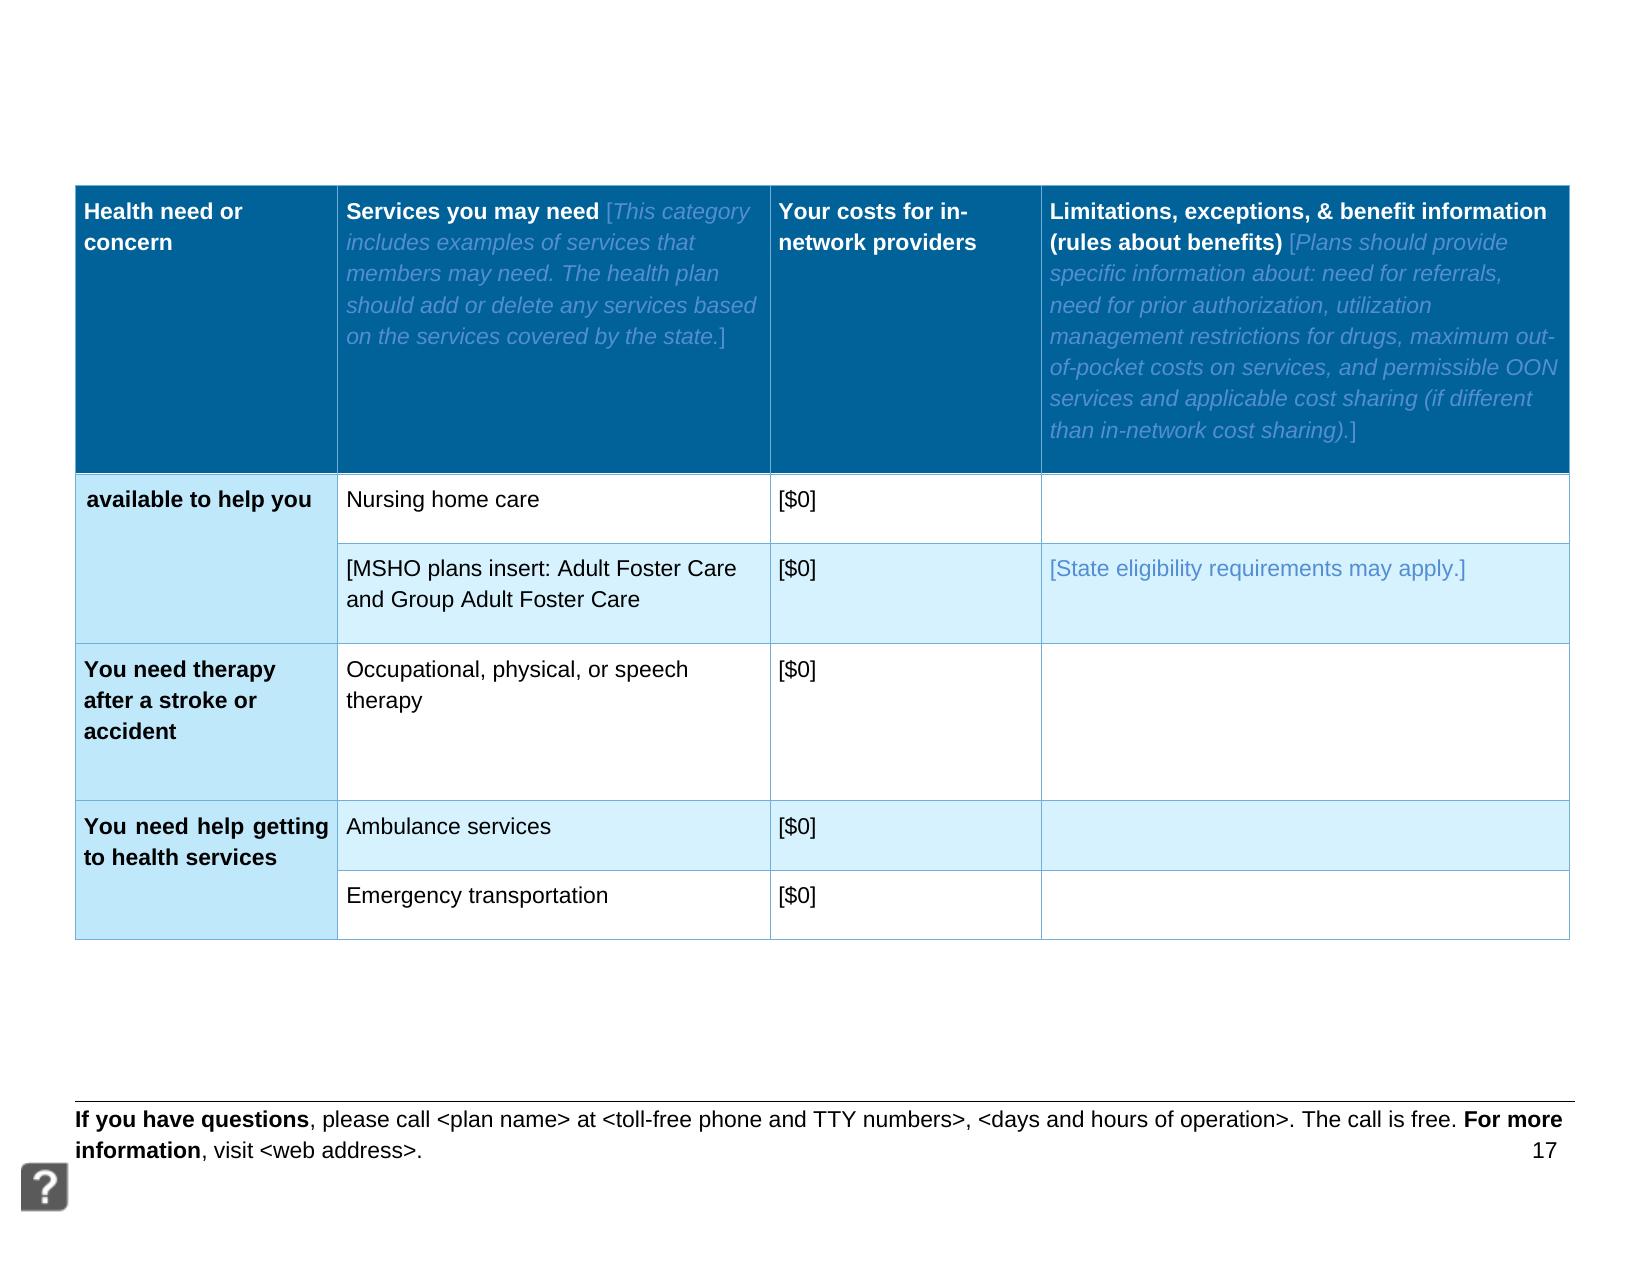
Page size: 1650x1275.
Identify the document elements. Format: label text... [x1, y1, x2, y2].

table_cell [1042, 801, 1569, 870]
table_cell [$0] [771, 871, 1041, 939]
table_cell Occupational, physical, or speech therapy [338, 644, 770, 800]
table_header Limitations, exceptions, & benefit information (rules about benefits) [Plans should provide specific information about: need for referrals, need for prior authorization, utilization management restrictions for drugs, maximum out-of-pocket costs on services, and permissible OON services and applicable cost sharing (if different than in-network cost sharing).] [1042, 186, 1569, 473]
table_cell You need help getting to health services [76, 801, 337, 939]
picture [21, 1162, 70, 1213]
table_cell You need a place to live with people available to help you [76, 475, 337, 643]
table_cell [MSHO plans insert: Adult Foster Care and Group Adult Foster Care [338, 544, 770, 643]
table_header Your costs for in-network providers [771, 186, 1041, 473]
table_header Health need or concern [76, 186, 337, 473]
table_cell [$0] [771, 644, 1041, 800]
table_cell You need therapy after a stroke or accident [76, 644, 337, 800]
table_cell [State eligibility requirements may apply.] [1042, 544, 1569, 643]
table_cell [$0] [771, 801, 1041, 870]
table_cell Ambulance services [338, 801, 770, 870]
table_cell [$0] [771, 544, 1041, 643]
table_cell Nursing home care [338, 475, 770, 543]
table_cell [1042, 871, 1569, 939]
table_header Services you may need [This category includes examples of services that members may need. The health plan should add or delete any services based on the services covered by the state.] [338, 186, 770, 473]
table_cell Emergency transportation [338, 871, 770, 939]
table_cell [$0] [771, 475, 1041, 543]
table_cell [1042, 644, 1569, 800]
table_cell [1042, 475, 1569, 543]
